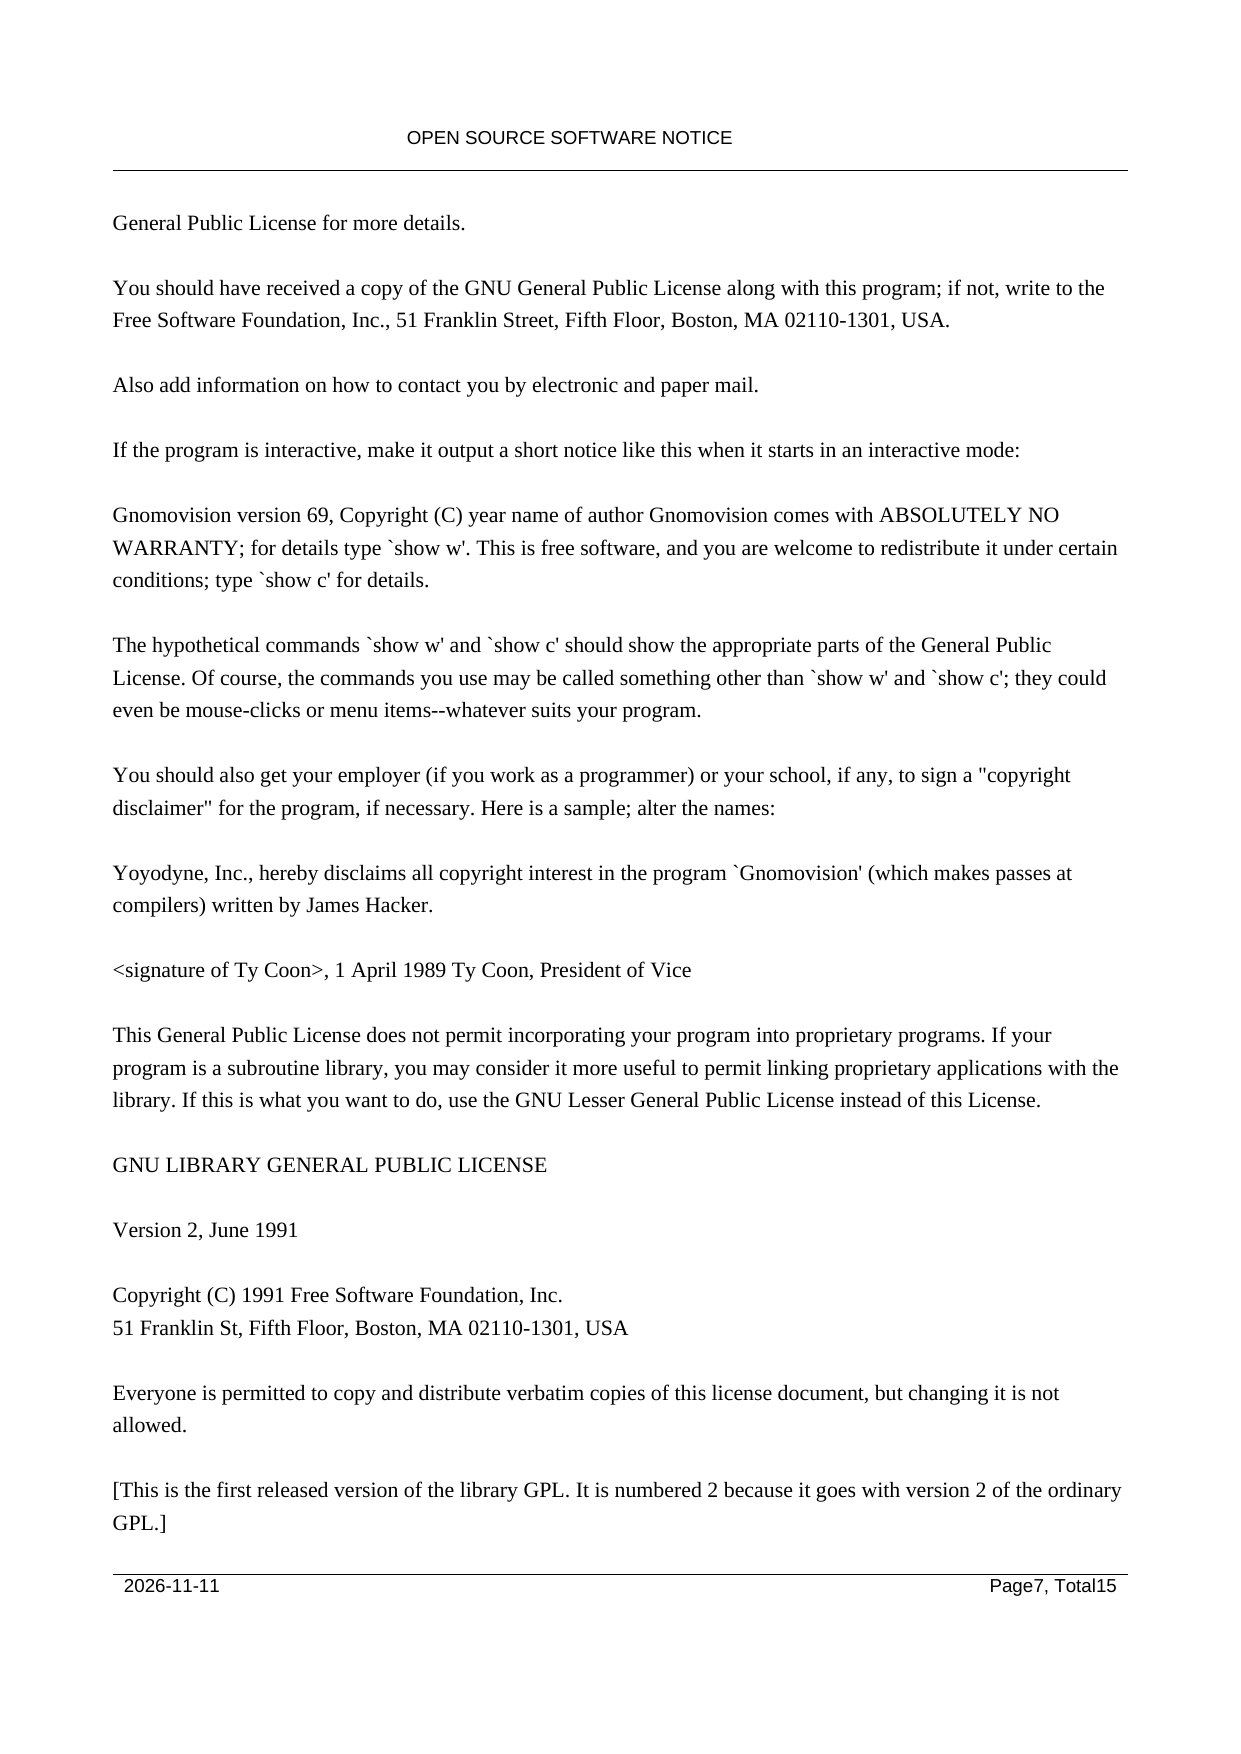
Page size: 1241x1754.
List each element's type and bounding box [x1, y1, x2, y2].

text [112, 206, 1128, 1539]
